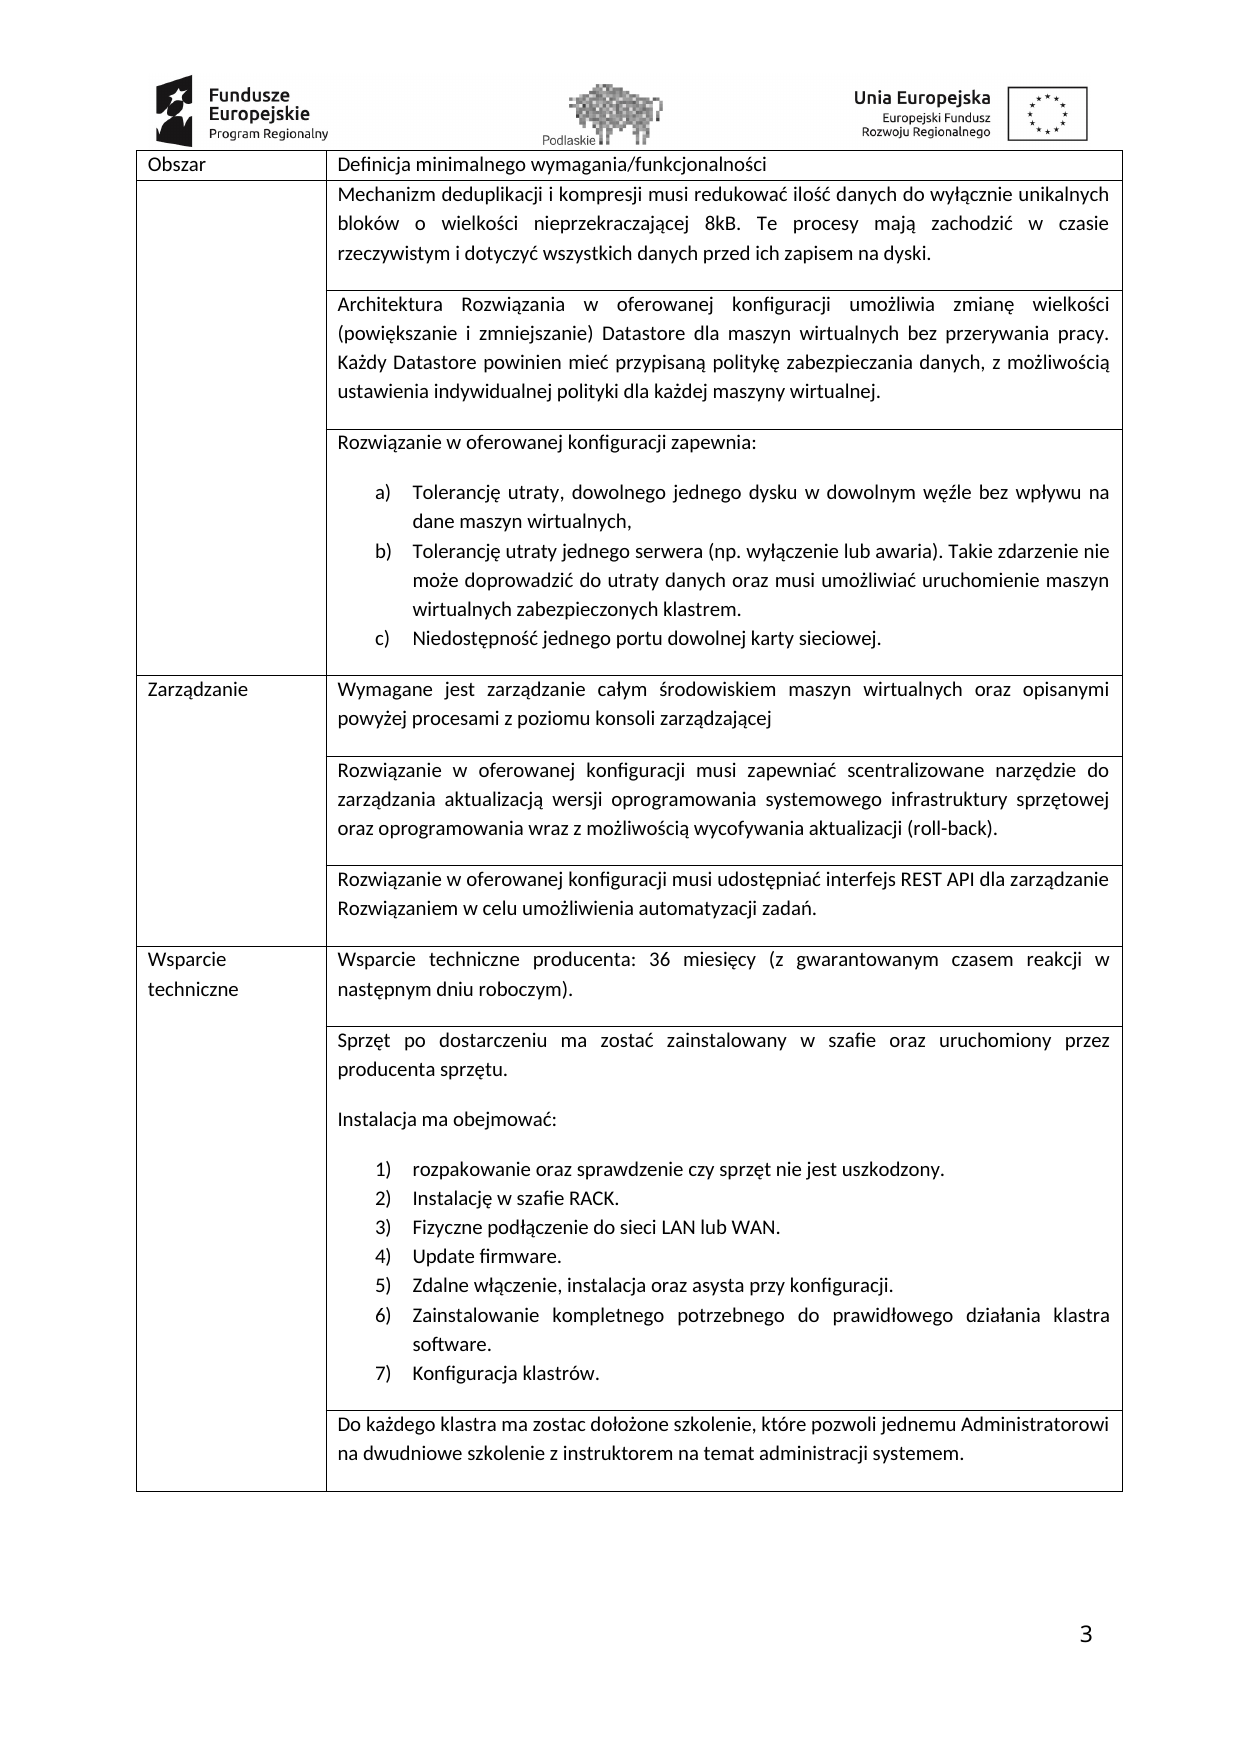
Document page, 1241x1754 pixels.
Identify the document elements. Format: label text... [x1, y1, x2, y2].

table_header Obszar [137, 151, 326, 180]
table_cell Mechanizm deduplikacji i kompresji musi redukować ilość danych do wyłącznie unikalnych bloków o wielkości nieprzekraczającej 8kB. Te procesy mają zachodzić w czasie rzeczywistym i dotyczyć wszystkich danych przed ich zapisem na dyski. [327, 181, 1122, 290]
table_cell Architektura Rozwiązania w oferowanej konfiguracji umożliwia zmianę wielkości (powiększanie i zmniejszanie) Datastore dla maszyn wirtualnych bez przerywania pracy. Każdy Datastore powinien mieć przypisaną politykę zabezpieczania danych, z możliwością ustawienia indywidualnej polityki dla każdej maszyny wirtualnej. [327, 291, 1122, 428]
table_cell Rozwiązanie w oferowanej konfiguracji zapewnia: Tolerancję utraty, dowolnego jednego dysku w dowolnym węźle bez wpływu na dane maszyn wirtualnych, Tolerancję utraty jednego serwera (np. wyłączenie lub awaria). Takie zdarzenie nie może doprowadzić do utraty danych oraz musi umożliwiać uruchomienie maszyn wirtualnych zabezpieczonych klastrem. Niedostępność jednego portu dowolnej karty sieciowej. [327, 430, 1122, 675]
table_cell Wymagane jest zarządzanie całym środowiskiem maszyn wirtualnych oraz opisanymi powyżej procesami z poziomu konsoli zarządzającej [327, 676, 1122, 756]
table_cell Sprzęt po dostarczeniu ma zostać zainstalowany w szafie oraz uruchomiony przez producenta sprzętu. Instalacja ma obejmować: rozpakowanie oraz sprawdzenie czy sprzęt nie jest uszkodzony. Instalację w szafie RACK. Fizyczne podłączenie do sieci LAN lub WAN. Update firmware. Zdalne włączenie, instalacja oraz asysta przy konfiguracji. Zainstalowanie kompletnego potrzebnego do prawidłowego działania klastra software. Konfiguracja klastrów. [327, 1027, 1122, 1410]
table_cell Do każdego klastra ma zostac dołożone szkolenie, które pozwoli jednemu Administratorowi na dwudniowe szkolenie z instruktorem na temat administracji systemem. [327, 1411, 1122, 1491]
table_cell Zarządzanie [137, 676, 326, 946]
table_cell Rozwiązanie w oferowanej konfiguracji musi udostępniać interfejs REST API dla zarządzanie Rozwiązaniem w celu umożliwienia automatyzacji zadań. [327, 866, 1122, 946]
table_header Definicja minimalnego wymagania/funkcjonalności [327, 151, 1122, 180]
table_cell Rozwiązanie w oferowanej konfiguracji musi zapewniać scentralizowane narzędzie do zarządzania aktualizacją wersji oprogramowania systemowego infrastruktury sprzętowej oraz oprogramowania wraz z możliwością wycofywania aktualizacji (roll-back). [327, 757, 1122, 865]
table_cell Wsparcie techniczne [137, 947, 326, 1491]
table_cell Wsparcie techniczne producenta: 36 miesięcy (z gwarantowanym czasem reakcji w następnym dniu roboczym). [327, 947, 1122, 1026]
picture [147, 73, 1092, 150]
